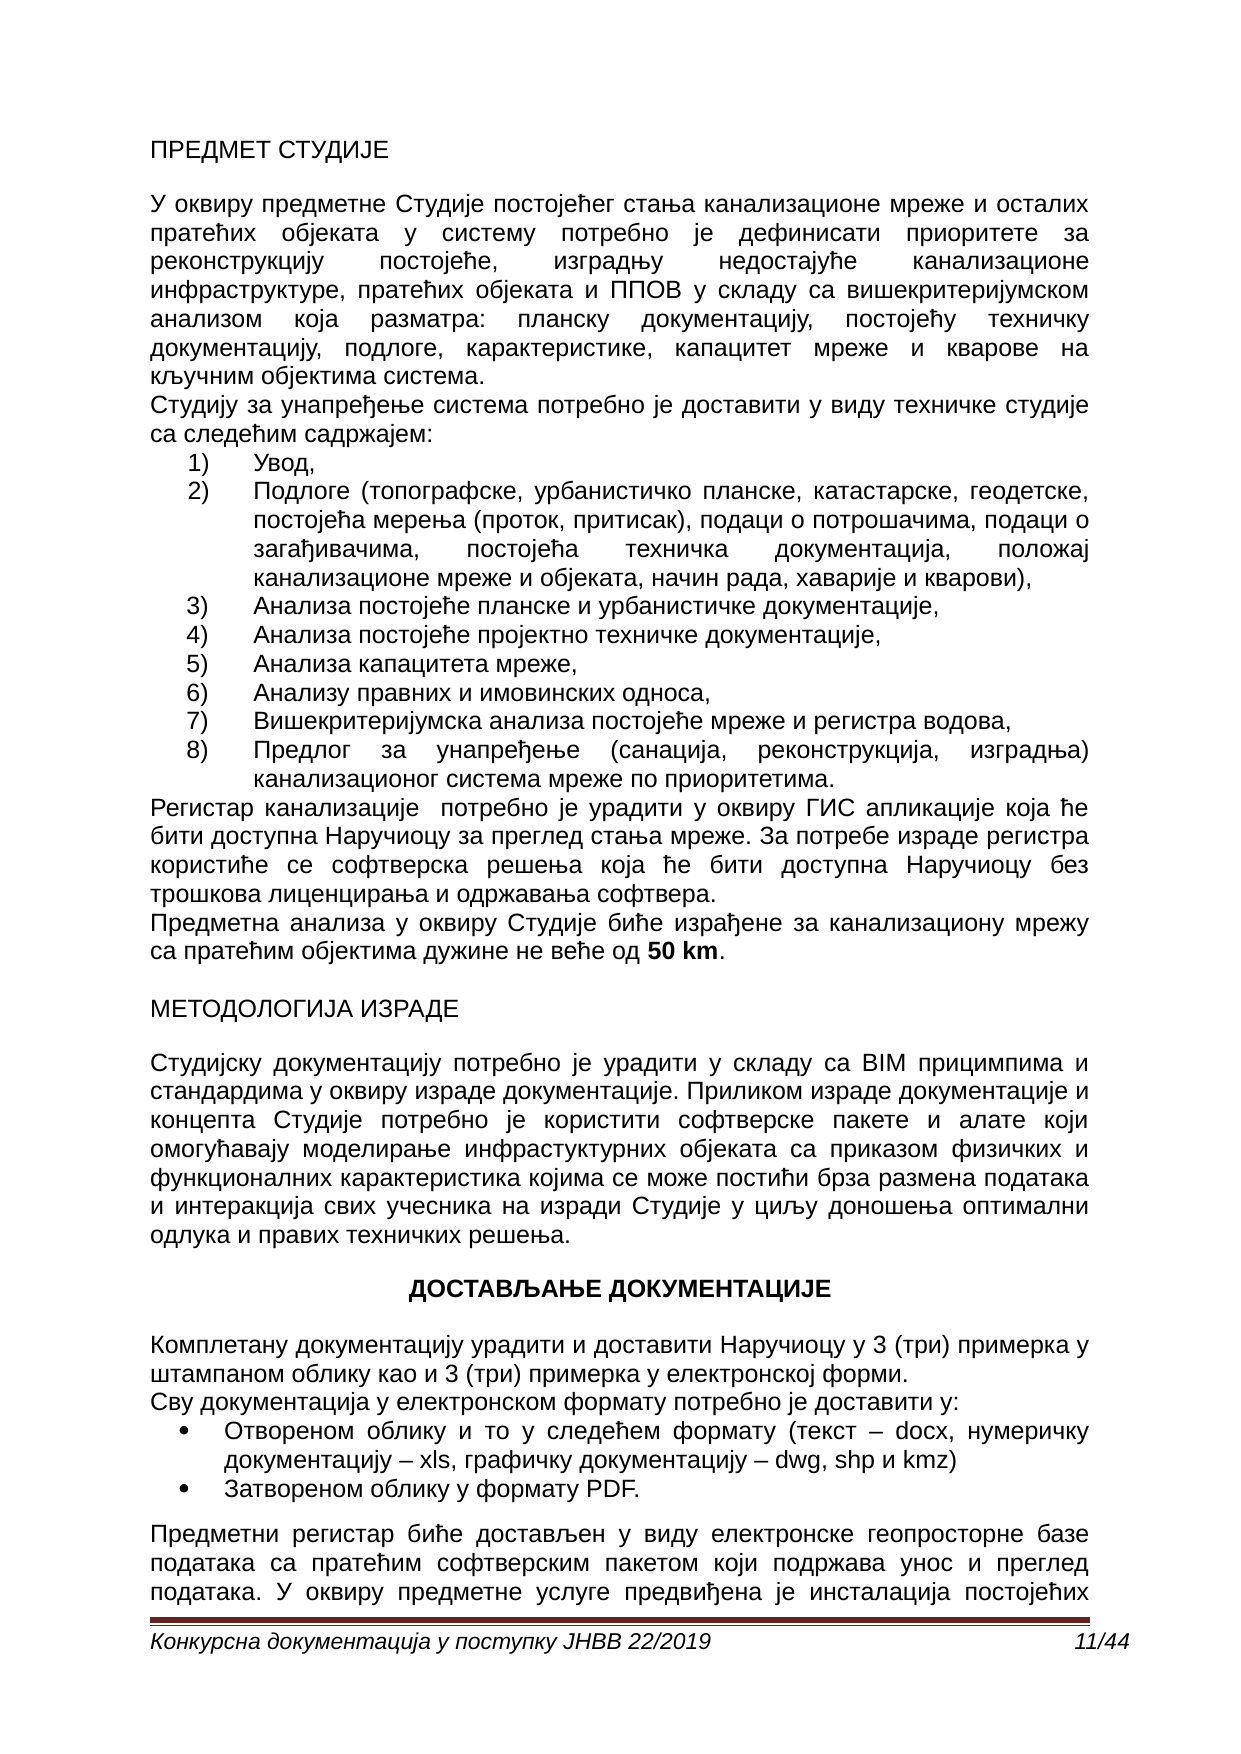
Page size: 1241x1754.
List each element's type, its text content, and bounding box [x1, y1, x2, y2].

text Регистар канализације потребно је урадити у оквиру ГИС апликације која ће бити доступна Наручиоцу за преглед стања мреже. За потребе израде регистра користиће се софтверска решења која ће бити доступна Наручиоцу без трошкова лиценцирања и одржавања софтвера. [150, 792, 1090, 907]
text Студијску документацију потребно је урадити у складу са BIM прицимпима и стандардима у оквиру израде документације. Приликом израде документације и концепта Студије потребно је користити софтверске пакете и алате који омогућавају моделирање инфрастуктурних објеката са приказом физичких и функционалних карактеристика којима се може постићи брза размена података и интеракција свих учесника на изради Студије у циљу доношења оптимални одлука и правих техничких решења. [150, 1047, 1090, 1249]
text ПРЕДМЕТ СТУДИЈЕ [150, 135, 1090, 164]
list Анализа постојеће планске и урбанистичке документације, [186, 591, 1090, 620]
text Комплетану документацију урадити и доставити Наручиоцу у 3 (три) примерка у штампаном облику као и 3 (три) примерка у електронској форми. [150, 1330, 1090, 1387]
list Анализа капацитета мреже, [186, 649, 1090, 677]
text МЕТОДОЛОГИЈА ИЗРАДЕ [150, 994, 1090, 1022]
text 1) Увод, [187, 447, 1090, 476]
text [150, 1519, 1090, 1605]
text Предметна анализа у оквиру Студије биће израђене за канализациону мрежу са пратећим објектима дужине не веће од 50 km. [150, 907, 1090, 965]
list Отвореном облику и то у следећем формату (текст – docx, нумеричку документацију – xls, графичку документацију – dwg, shp и kmz) [179, 1416, 1090, 1474]
list Предлог за унапређење (санација, реконструкција, изградња) канализационог система мреже по приоритетима. [186, 735, 1090, 792]
list Анализу правних и имовинских односа, [186, 677, 1090, 706]
text У оквиру предметне Студије постојећег стања канализационе мреже и осталих пратећих објеката у систему потребно је дефинисати приоритете за реконструкцију постојеће, изградњу недостајуће канализационе инфраструктуре, пратећих објеката и ППОВ у складу са вишекритеријумском анализом која разматра: планску документацију, постојећу техничку документацију, подлоге, карактеристике, капацитет мреже и кварове на кључним објектима система. [150, 189, 1090, 390]
list Вишекритеријумска анализа постојеће мреже и регистра водова, [186, 706, 1090, 735]
text Сву документација у електронском формату потребно је доставити у: [150, 1387, 1090, 1416]
text 2) Подлоге (топографске, урбанистичко планске, катастарске, геодетске, постојећа мерења (проток, притисак), подаци о потрошачима, подаци о загађивачима, постојећа техничка документација, положај канализационе мреже и објеката, начин рада, хаварије и кварови), [187, 476, 1090, 591]
subtitle ДОСТАВЉАЊЕ ДОКУМЕНТАЦИЈЕ [150, 1274, 1090, 1302]
text Студију за унапређење система потребно је доставити у виду техничке студије са следећим садржајем: [150, 390, 1090, 447]
list Затвореном облику у формату PDF. [179, 1474, 1090, 1502]
list Анализа постојеће пројектно техничке документације, [186, 620, 1090, 649]
